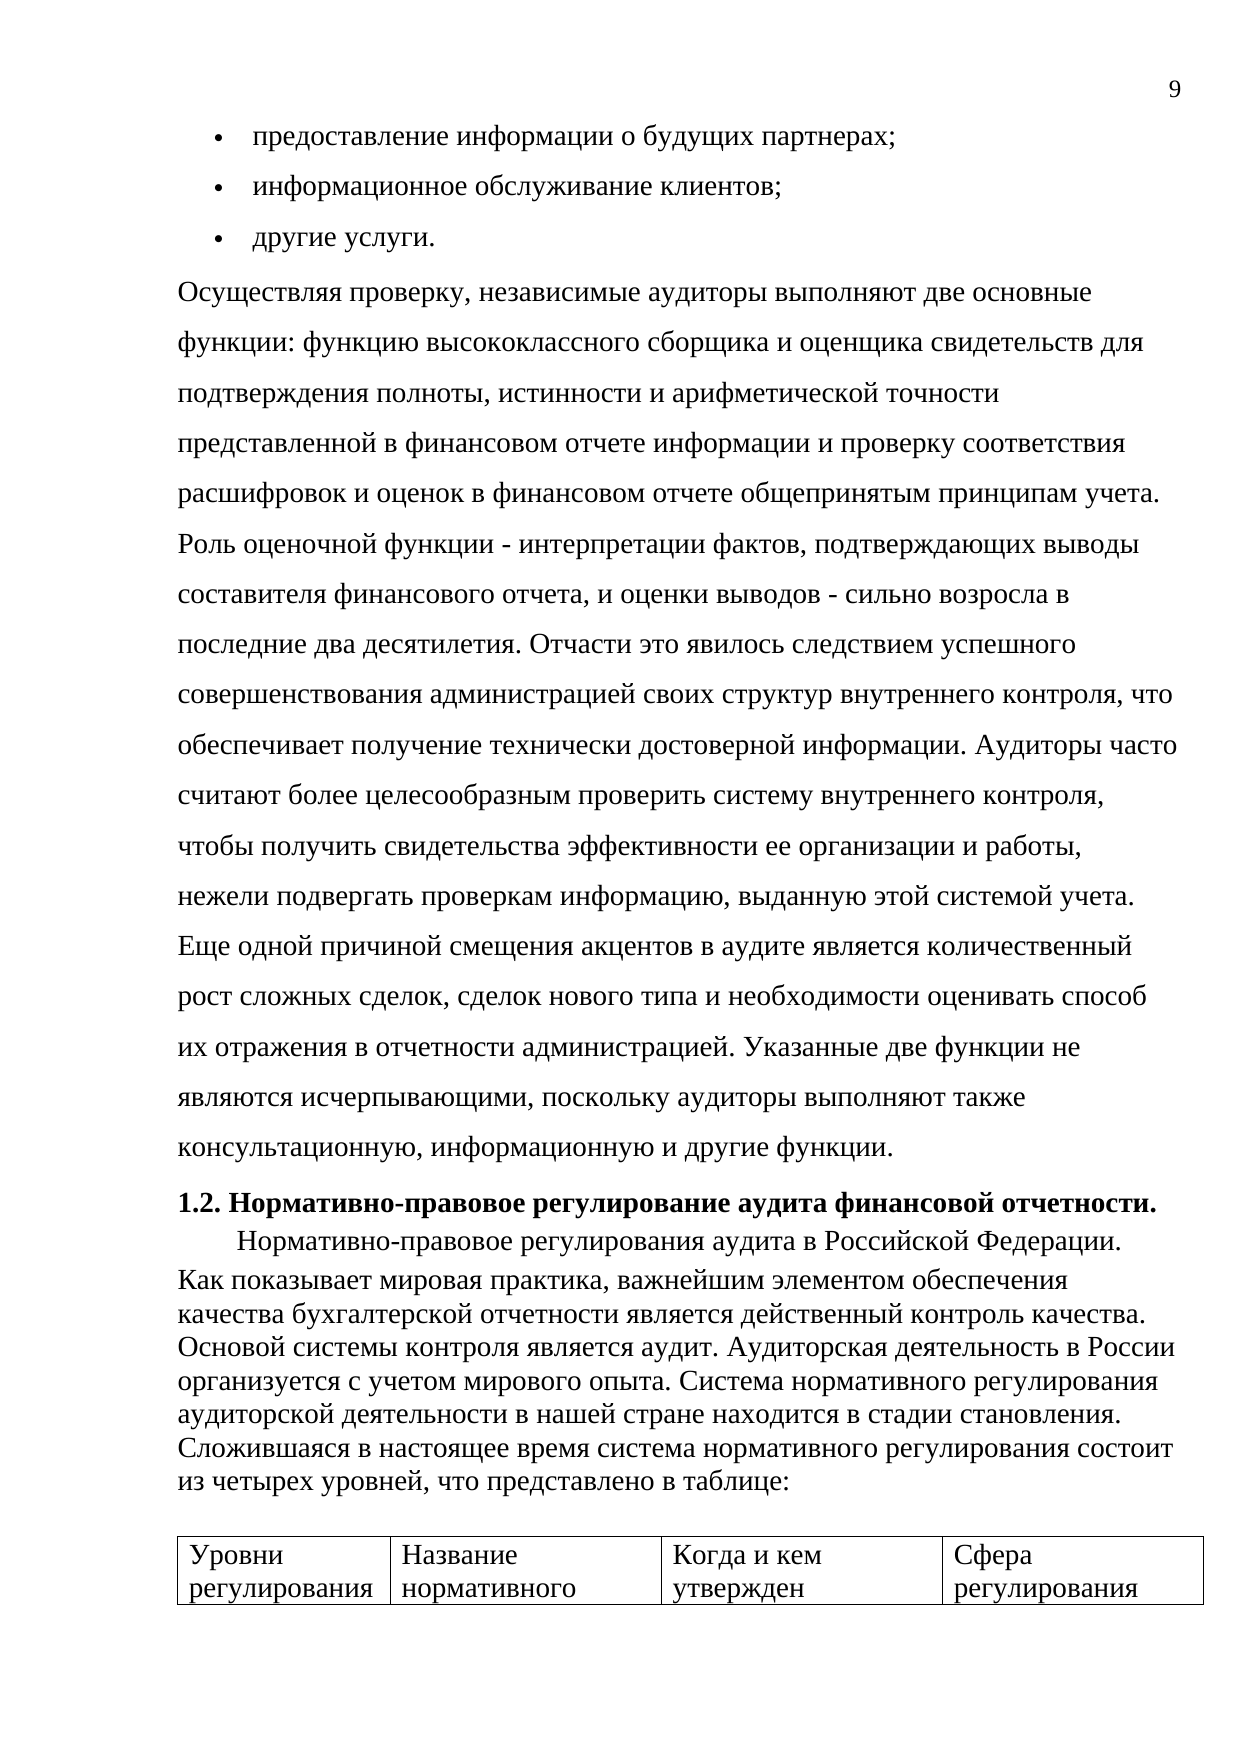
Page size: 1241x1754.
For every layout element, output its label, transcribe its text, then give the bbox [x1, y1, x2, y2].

text Осуществляя проверку, независимые аудиторы выполняют две основные функции: функцию высококлассного сборщика и оценщика свидетельств для подтверждения полноты, истинности и арифметической точности представленной в финансовом отчете информации и проверку соответствия расшифровок и оценок в финансовом отчете общепринятым принципам учета. Роль оценочной функции - интерпретации фактов, подтверждающих выводы составителя финансового отчета, и оценки выводов - сильно возросла в последние два десятилетия. Отчасти это явилось следствием успешного совершенствования администрацией своих структур внутреннего контроля, что обеспечивает получение технически достоверной информации. Аудиторы часто считают более целесообразным проверить систему внутреннего контроля, чтобы получить свидетельства эффективности ее организации и работы, нежели подвергать проверкам информацию, выданную этой системой учета. Еще одной причиной смещения акцентов в аудите является количественный рост сложных сделок, сделок нового типа и необходимости оценивать способ их отражения в отчетности администрацией. Указанные две функции не являются исчерпывающими, поскольку аудиторы выполняют также консультационную, информационную и другие функции. [177, 274, 1181, 1163]
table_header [178, 1537, 390, 1604]
text 1.2. Нормативно-правовое регулирование аудита финансовой отчетности. [177, 1185, 1181, 1218]
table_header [391, 1537, 661, 1604]
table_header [662, 1537, 942, 1604]
table_header Сфера регулирования [943, 1537, 1203, 1604]
text Как показывает мировая практика, важнейшим элементом обеспечения качества бухгалтерской отчетности является действенный контроль качества. Основой системы контроля является аудит. Аудиторская деятельность в России организуется с учетом мирового опыта. Система нормативного регулирования аудиторской деятельности в нашей стране находится в стадии становления. Сложившаяся в настоящее время система нормативного регулирования состоит из четырех уровней, что представлено в таблице: [177, 1262, 1181, 1497]
list информационное обслуживание клиентов; [215, 168, 1181, 202]
list другие услуги. [215, 219, 1181, 252]
list предоставление информации о будущих партнерах; [215, 118, 1181, 152]
text Нормативно-правовое регулирования аудита в Российской Федерации. [177, 1223, 1181, 1257]
